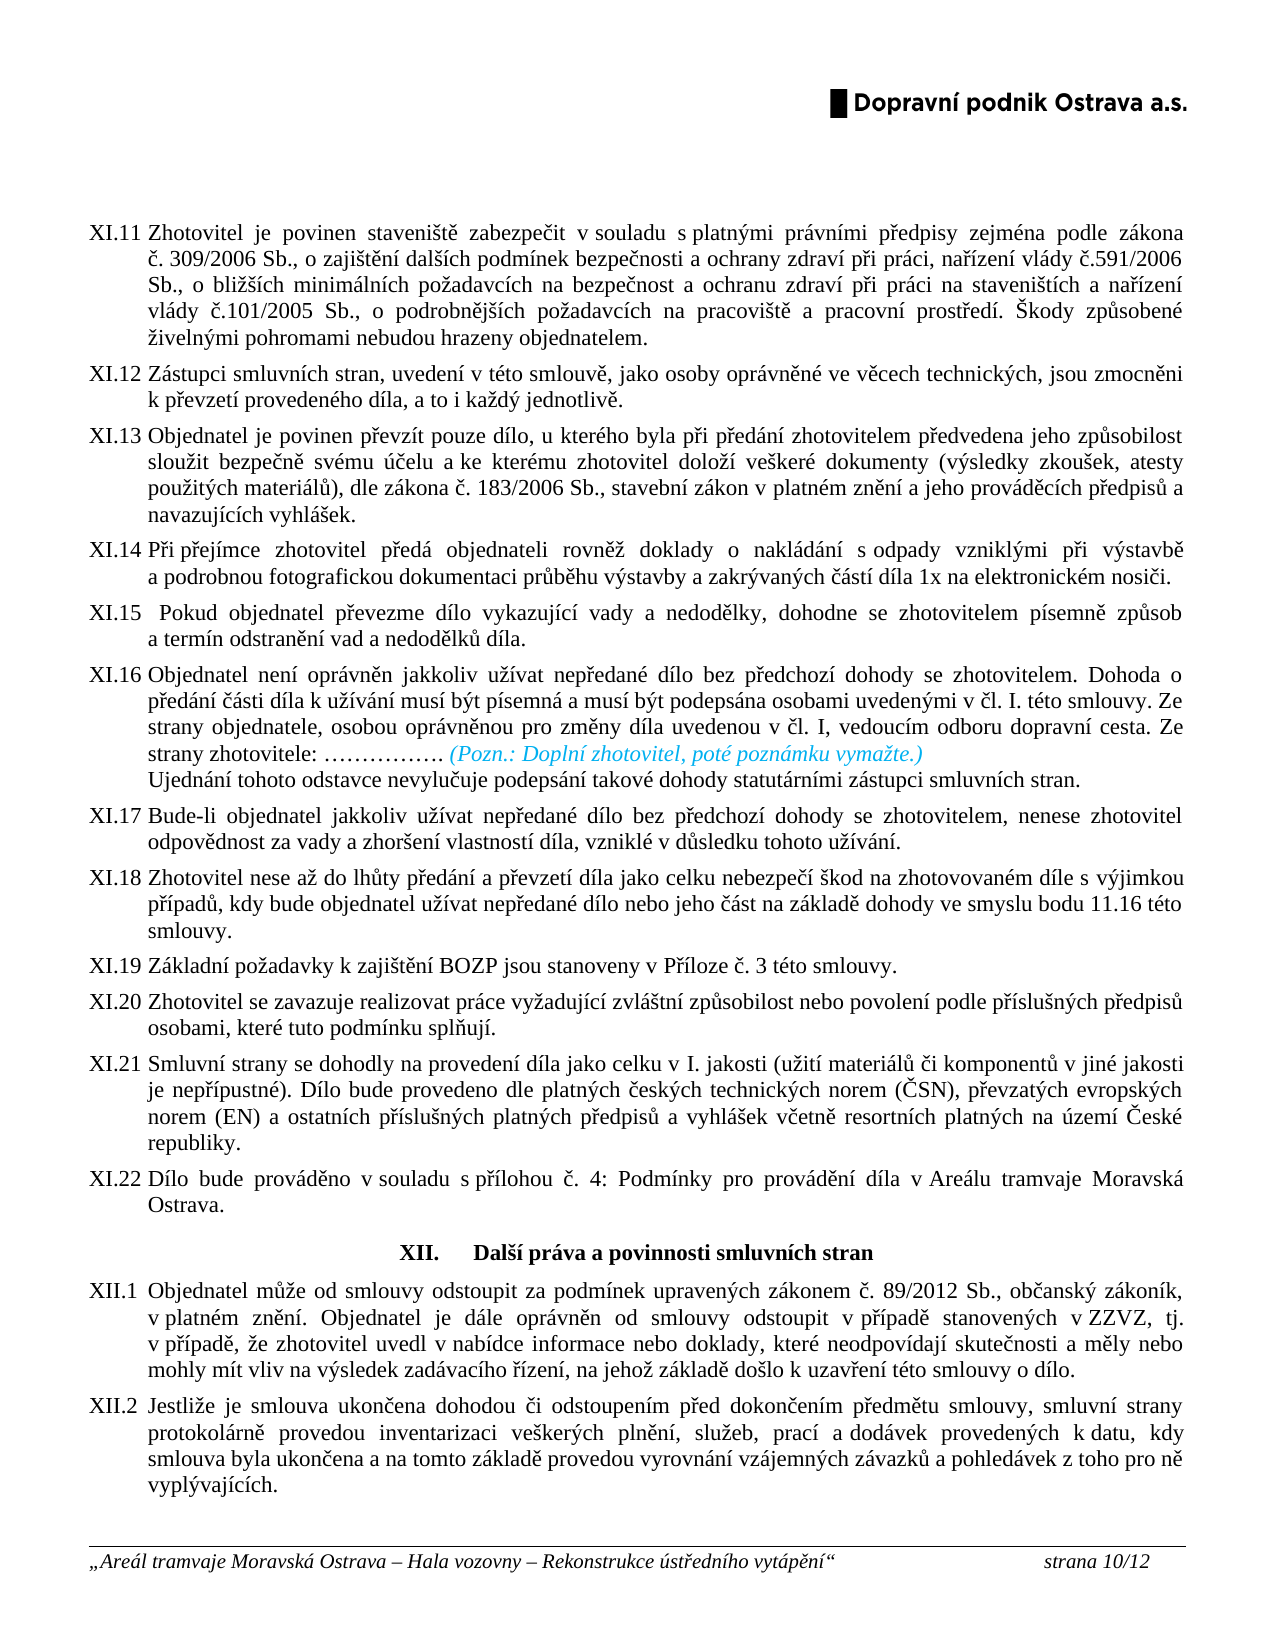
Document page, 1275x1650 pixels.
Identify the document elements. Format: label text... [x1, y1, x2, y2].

text Ujednání tohoto odstavce nevylučuje podepsání takové dohody statutárními zástupci smluvních stran. [89, 766, 1186, 792]
list Zhotovitel je povinen staveniště zabezpečit v souladu s platnými právními předpisy zejména podle zákona č. 309/2006 Sb., o zajištění dalších podmínek bezpečnosti a ochrany zdraví při práci, nařízení vlády č.591/2006 Sb., o bližších minimálních požadavcích na bezpečnost a ochranu zdraví při práci na staveništích a nařízení vlády č.101/2005 Sb., o podrobnějších požadavcích na pracoviště a pracovní prostředí. Škody způsobené živelnými pohromami nebudou hrazeny objednatelem. [89, 218, 1184, 350]
list Smluvní strany se dohodly na provedení díla jako celku v I. jakosti (užití materiálů či komponentů v jiné jakosti je nepřípustné). Dílo bude provedeno dle platných českých technických norem (ČSN), převzatých evropských norem (EN) a ostatních příslušných platných předpisů a vyhlášek včetně resortních platných na území České republiky. [89, 1050, 1184, 1156]
subtitle Další práva a povinnosti smluvních stran [89, 1238, 1184, 1265]
list Pokud objednatel převezme dílo vykazující vady a nedodělky, dohodne se zhotovitelem písemně způsob a termín odstranění vad a nedodělků díla. [89, 599, 1184, 651]
list Objednatel je povinen převzít pouze dílo, u kterého byla při předání zhotovitelem předvedena jeho způsobilost sloužit bezpečně svému účelu a ke kterému zhotovitel doloží veškeré dokumenty (výsledky zkoušek, atesty použitých materiálů), dle zákona č. 183/2006 Sb., stavební zákon v platném znění a jeho prováděcích předpisů a navazujících vyhlášek. [89, 422, 1184, 527]
list Při přejímce zhotovitel předá objednateli rovněž doklady o nakládání s odpady vzniklými při výstavbě a podrobnou fotografickou dokumentaci průběhu výstavby a zakrývaných částí díla 1x na elektronickém nosiči. [89, 537, 1184, 589]
list Zhotovitel nese až do lhůty předání a převzetí díla jako celku nebezpečí škod na zhotovovaném díle s výjimkou případů, kdy bude objednatel užívat nepředané dílo nebo jeho část na základě dohody ve smyslu bodu 11.16 této smlouvy. [89, 864, 1184, 943]
list Základní požadavky k zajištění BOZP jsou stanoveny v Příloze č. 3 této smlouvy. [89, 952, 1184, 979]
list Objednatel není oprávněn jakkoliv užívat nepředané dílo bez předchozí dohody se zhotovitelem. Dohoda o předání části díla k užívání musí být písemná a musí být podepsána osobami uvedenými v čl. I. této smlouvy. Ze strany objednatele, osobou oprávněnou pro změny díla uvedenou v čl. I, vedoucím odboru dopravní cesta. Ze strany zhotovitele: ……………. (Pozn.: Doplní zhotovitel, poté poznámku vymažte.) [89, 661, 1184, 766]
list Jestliže je smlouva ukončena dohodou či odstoupením před dokončením předmětu smlouvy, smluvní strany protokolárně provedou inventarizaci veškerých plnění, služeb, prací a dodávek provedených k datu, kdy smlouva byla ukončena a na tomto základě provedou vyrovnání vzájemných závazků a pohledávek z toho pro ně vyplývajících. [89, 1392, 1184, 1498]
list Bude-li objednatel jakkoliv užívat nepředané dílo bez předchozí dohody se zhotovitelem, nenese zhotovitel odpovědnost za vady a zhoršení vlastností díla, vzniklé v důsledku tohoto užívání. [89, 802, 1184, 854]
picture [830, 89, 1187, 118]
list Dílo bude prováděno v souladu s přílohou č. 4: Podmínky pro provádění díla v Areálu tramvaje Moravská Ostrava. [89, 1165, 1184, 1218]
list Zhotovitel se zavazuje realizovat práce vyžadující zvláštní způsobilost nebo povolení podle příslušných předpisů osobami, které tuto podmínku splňují. [89, 988, 1184, 1041]
list Zástupci smluvních stran, uvedení v této smlouvě, jako osoby oprávněné ve věcech technických, jsou zmocněni k převzetí provedeného díla, a to i každý jednotlivě. [89, 360, 1184, 412]
list Objednatel může od smlouvy odstoupit za podmínek upravených zákonem č. 89/2012 Sb., občanský zákoník, v platném znění. Objednatel je dále oprávněn od smlouvy odstoupit v případě stanovených v ZZVZ, tj. v případě, že zhotovitel uvedl v nabídce informace nebo doklady, které neodpovídají skutečnosti a měly nebo mohly mít vliv na výsledek zadávacího řízení, na jehož základě došlo k uzavření této smlouvy o dílo. [89, 1277, 1184, 1383]
